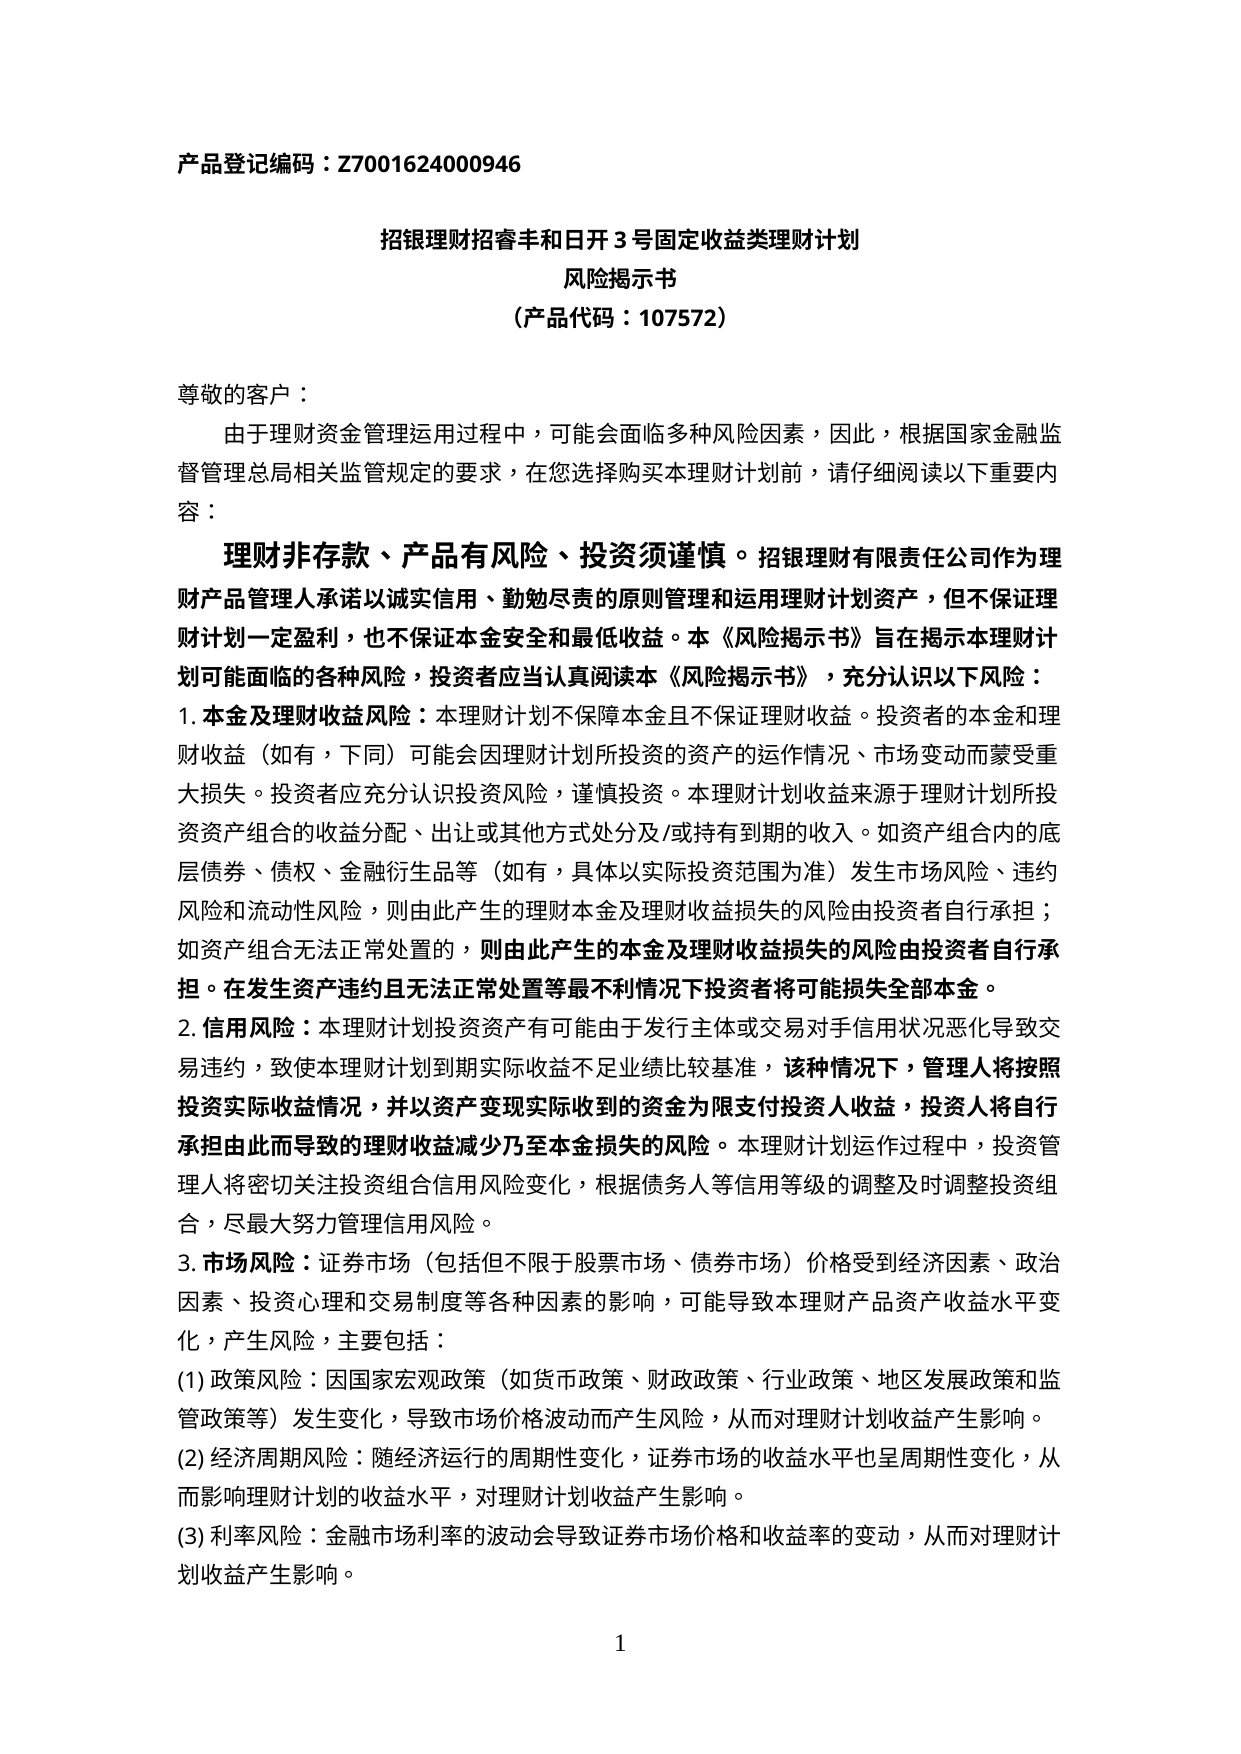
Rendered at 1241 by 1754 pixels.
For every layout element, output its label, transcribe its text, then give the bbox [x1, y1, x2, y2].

text 由于理财资金管理运用过程中，可能会面临多种风险因素，因此，根据国家金融监督管理总局相关监管规定的要求，在您选择购买本理财计划前，请仔细阅读以下重要内容： [177, 418, 1063, 527]
text （产品代码：107572） [177, 302, 1063, 334]
text 理财非存款、产品有风险、投资须谨慎。招银理财有限责任公司作为理财产品管理人承诺以诚实信用、勤勉尽责的原则管理和运用理财计划资产，但不保证理财计划一定盈利，也不保证本金安全和最低收益。本《风险揭示书》旨在揭示本理财计划可能面临的各种风险，投资者应当认真阅读本《风险揭示书》，充分认识以下风险： [177, 535, 1063, 692]
list 经济周期风险：随经济运行的周期性变化，证券市场的收益水平也呈周期性变化，从而影响理财计划的收益水平，对理财计划收益产生影响。 [177, 1442, 1063, 1512]
list 政策风险：因国家宏观政策（如货币政策、财政政策、行业政策、地区发展政策和监管政策等）发生变化，导致市场价格波动而产生风险，从而对理财计划收益产生影响。 [177, 1364, 1063, 1434]
list 信用风险：本理财计划投资资产有可能由于发行主体或交易对手信用状况恶化导致交易违约，致使本理财计划到期实际收益不足业绩比较基准，该种情况下，管理人将按照投资实际收益情况，并以资产变现实际收到的资金为限支付投资人收益，投资人将自行承担由此而导致的理财收益减少乃至本金损失的风险。本理财计划运作过程中，投资管理人将密切关注投资组合信用风险变化，根据债务人等信用等级的调整及时调整投资组合，尽最大努力管理信用风险。 [177, 1012, 1063, 1239]
text 风险揭示书 [177, 263, 1063, 294]
text 招银理财招睿丰和日开3号固定收益类理财计划 [177, 224, 1063, 256]
text 尊敬的客户： [177, 379, 1063, 410]
list 本金及理财收益风险：本理财计划不保障本金且不保证理财收益。投资者的本金和理财收益（如有，下同）可能会因理财计划所投资的资产的运作情况、市场变动而蒙受重大损失。投资者应充分认识投资风险，谨慎投资。本理财计划收益来源于理财计划所投资资产组合的收益分配、出让或其他方式处分及/或持有到期的收入。如资产组合内的底层债券、债权、金融衍生品等（如有，具体以实际投资范围为准）发生市场风险、违约风险和流动性风险，则由此产生的理财本金及理财收益损失的风险由投资者自行承担；如资产组合无法正常处置的，则由此产生的本金及理财收益损失的风险由投资者自行承担。在发生资产违约且无法正常处置等最不利情况下投资者将可能损失全部本金。 [177, 700, 1063, 1004]
list 市场风险：证券市场（包括但不限于股票市场、债券市场）价格受到经济因素、政治因素、投资心理和交易制度等各种因素的影响，可能导致本理财产品资产收益水平变化，产生风险，主要包括： [177, 1247, 1063, 1356]
list 利率风险：金融市场利率的波动会导致证券市场价格和收益率的变动，从而对理财计划收益产生影响。 [177, 1520, 1063, 1591]
text 产品登记编码：Z7001624000946 [177, 148, 1063, 179]
